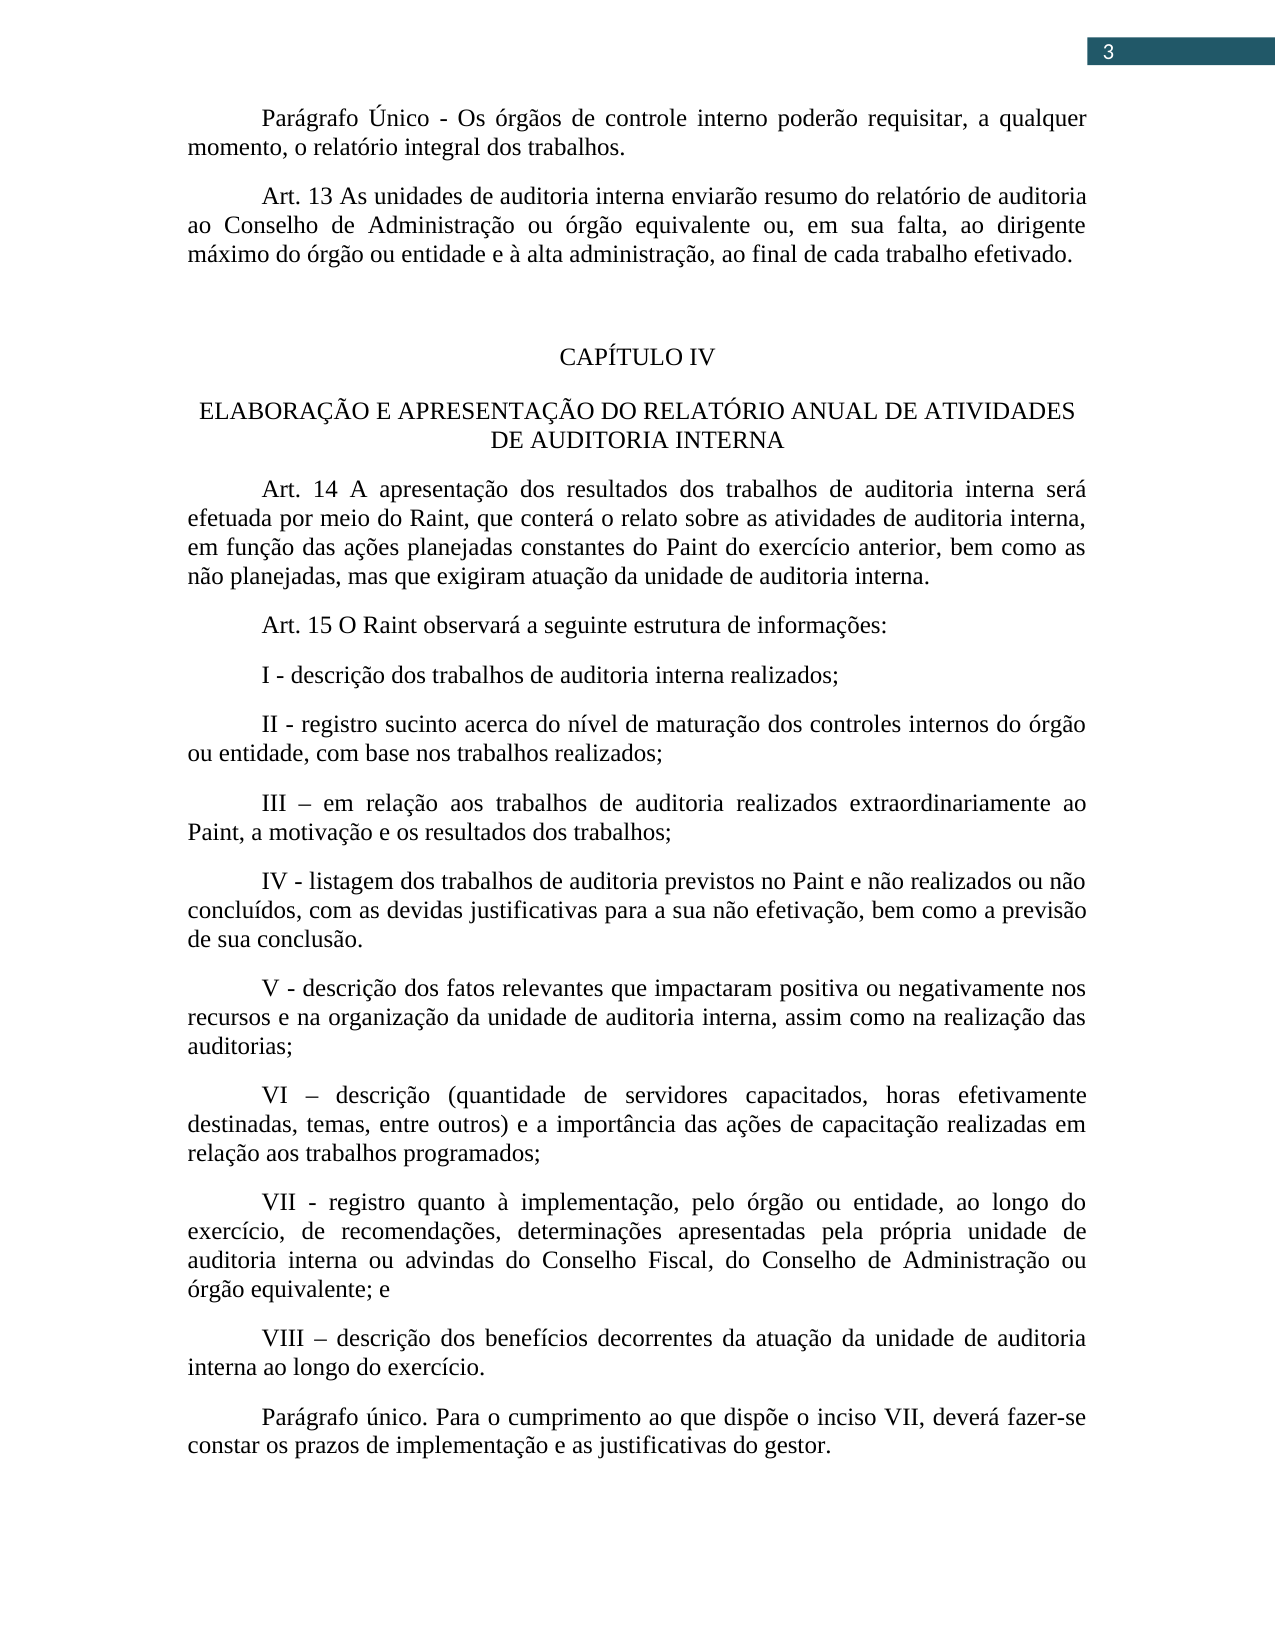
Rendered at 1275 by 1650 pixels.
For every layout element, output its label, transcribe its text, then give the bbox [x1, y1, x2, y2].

text VI – descrição (quantidade de servidores capacitados, horas efetivamente destinadas, temas, entre outros) e a importância das ações de capacitação realizadas em relação aos trabalhos programados; [187, 1080, 1087, 1167]
text Parágrafo Único - Os órgãos de controle interno poderão requisitar, a qualquer momento, o relatório integral dos trabalhos. [187, 103, 1087, 161]
text Art. 13 As unidades de auditoria interna enviarão resumo do relatório de auditoria ao Conselho de Administração ou órgão equivalente ou, em sua falta, ao dirigente máximo do órgão ou entidade e à alta administração, ao final de cada trabalho efetivado. [187, 181, 1087, 268]
text I - descrição dos trabalhos de auditoria interna realizados; [187, 660, 1087, 689]
text V - descrição dos fatos relevantes que impactaram positiva ou negativamente nos recursos e na organização da unidade de auditoria interna, assim como na realização das auditorias; [187, 973, 1087, 1059]
text III – em relação aos trabalhos de auditoria realizados extraordinariamente ao Paint, a motivação e os resultados dos trabalhos; [187, 788, 1087, 845]
text CAPÍTULO IV [187, 342, 1087, 371]
text Art. 14 A apresentação dos resultados dos trabalhos de auditoria interna será efetuada por meio do Raint, que conterá o relato sobre as atividades de auditoria interna, em função das ações planejadas constantes do Paint do exercício anterior, bem como as não planejadas, mas que exigiram atuação da unidade de auditoria interna. [187, 474, 1087, 589]
text ELABORAÇÃO E APRESENTAÇÃO DO RELATÓRIO ANUAL DE ATIVIDADES DE AUDITORIA INTERNA [187, 396, 1087, 454]
text Parágrafo único. Para o cumprimento ao que dispõe o inciso VII, deverá fazer-se constar os prazos de implementação e as justificativas do gestor. [187, 1402, 1087, 1459]
text VIII – descrição dos benefícios decorrentes da atuação da unidade de auditoria interna ao longo do exercício. [187, 1323, 1087, 1381]
text Art. 15 O Raint observará a seguinte estrutura de informações: [187, 610, 1087, 639]
text IV - listagem dos trabalhos de auditoria previstos no Paint e não realizados ou não concluídos, com as devidas justificativas para a sua não efetivação, bem como a previsão de sua conclusão. [187, 866, 1087, 952]
text VII - registro quanto à implementação, pelo órgão ou entidade, ao longo do exercício, de recomendações, determinações apresentadas pela própria unidade de auditoria interna ou advindas do Conselho Fiscal, do Conselho de Administração ou órgão equivalente; e [187, 1187, 1087, 1302]
text II - registro sucinto acerca do nível de maturação dos controles internos do órgão ou entidade, com base nos trabalhos realizados; [187, 709, 1087, 767]
